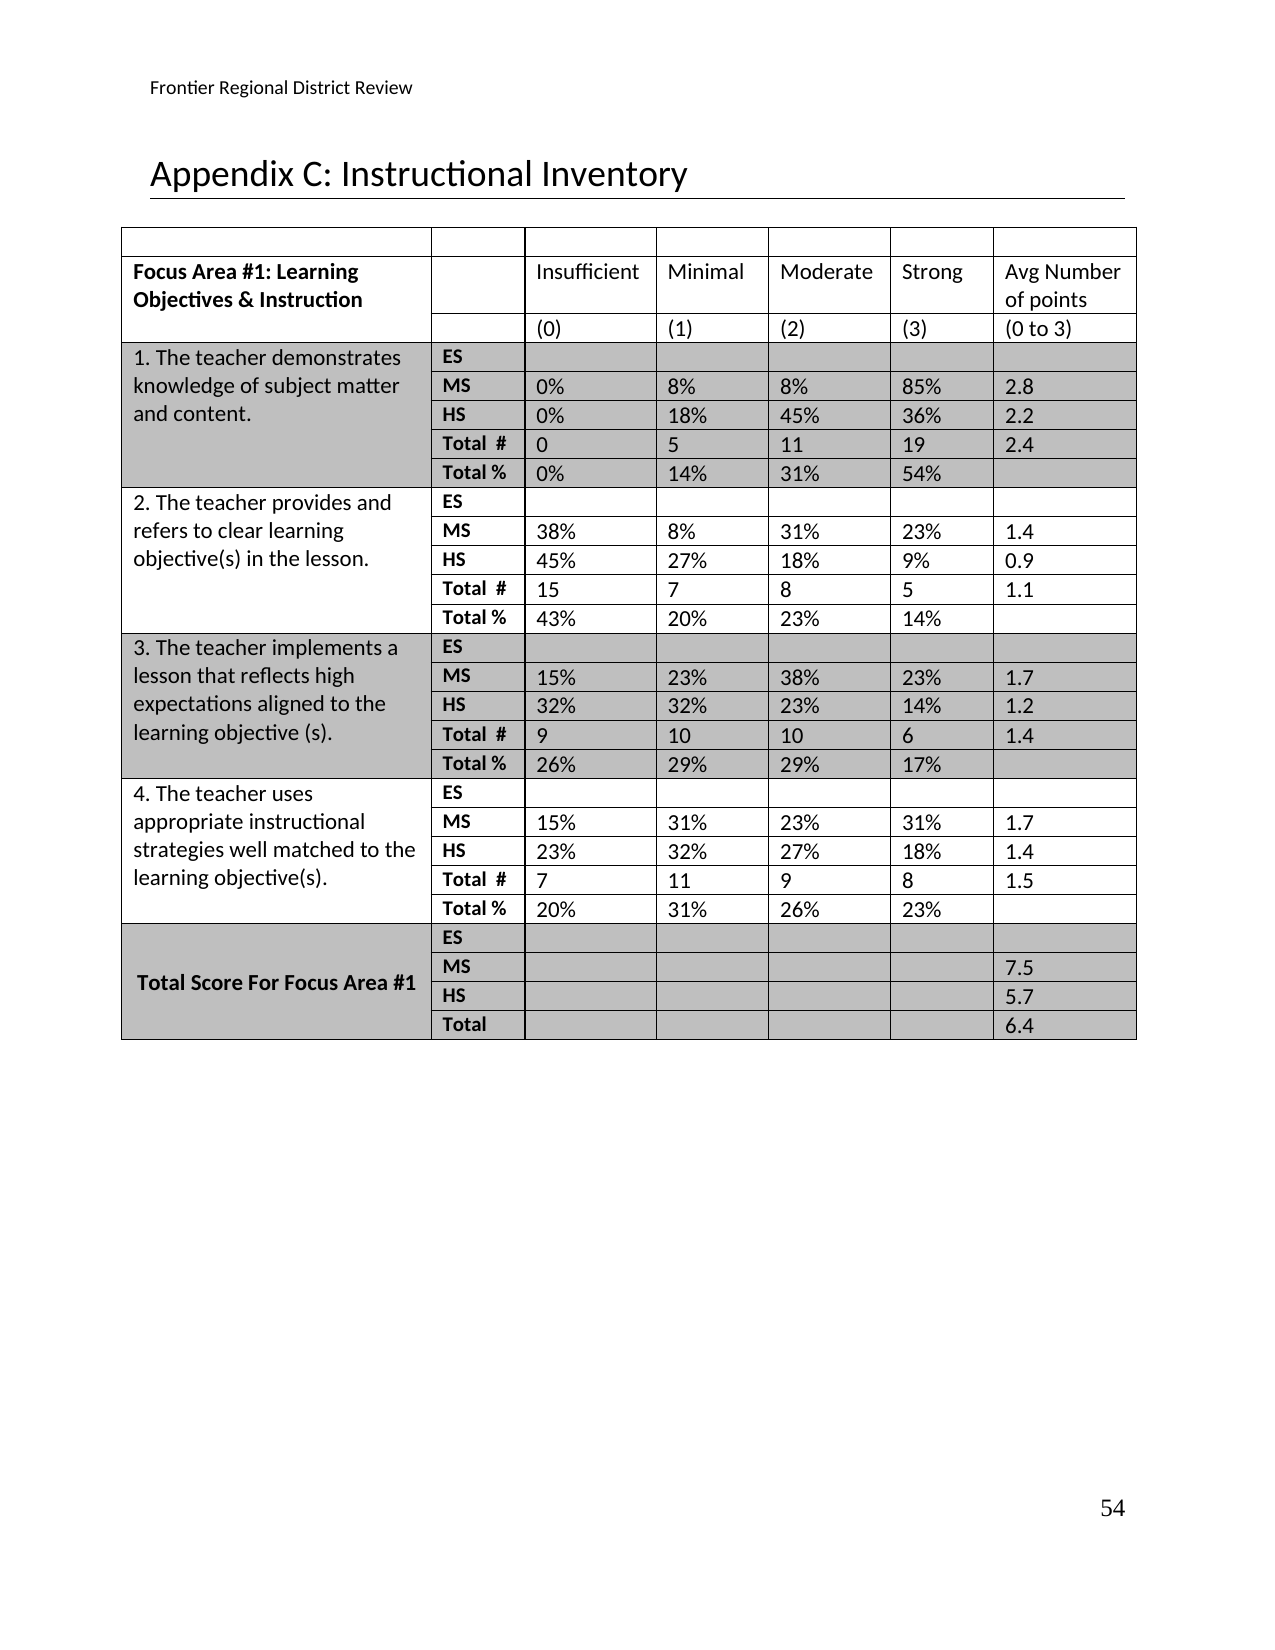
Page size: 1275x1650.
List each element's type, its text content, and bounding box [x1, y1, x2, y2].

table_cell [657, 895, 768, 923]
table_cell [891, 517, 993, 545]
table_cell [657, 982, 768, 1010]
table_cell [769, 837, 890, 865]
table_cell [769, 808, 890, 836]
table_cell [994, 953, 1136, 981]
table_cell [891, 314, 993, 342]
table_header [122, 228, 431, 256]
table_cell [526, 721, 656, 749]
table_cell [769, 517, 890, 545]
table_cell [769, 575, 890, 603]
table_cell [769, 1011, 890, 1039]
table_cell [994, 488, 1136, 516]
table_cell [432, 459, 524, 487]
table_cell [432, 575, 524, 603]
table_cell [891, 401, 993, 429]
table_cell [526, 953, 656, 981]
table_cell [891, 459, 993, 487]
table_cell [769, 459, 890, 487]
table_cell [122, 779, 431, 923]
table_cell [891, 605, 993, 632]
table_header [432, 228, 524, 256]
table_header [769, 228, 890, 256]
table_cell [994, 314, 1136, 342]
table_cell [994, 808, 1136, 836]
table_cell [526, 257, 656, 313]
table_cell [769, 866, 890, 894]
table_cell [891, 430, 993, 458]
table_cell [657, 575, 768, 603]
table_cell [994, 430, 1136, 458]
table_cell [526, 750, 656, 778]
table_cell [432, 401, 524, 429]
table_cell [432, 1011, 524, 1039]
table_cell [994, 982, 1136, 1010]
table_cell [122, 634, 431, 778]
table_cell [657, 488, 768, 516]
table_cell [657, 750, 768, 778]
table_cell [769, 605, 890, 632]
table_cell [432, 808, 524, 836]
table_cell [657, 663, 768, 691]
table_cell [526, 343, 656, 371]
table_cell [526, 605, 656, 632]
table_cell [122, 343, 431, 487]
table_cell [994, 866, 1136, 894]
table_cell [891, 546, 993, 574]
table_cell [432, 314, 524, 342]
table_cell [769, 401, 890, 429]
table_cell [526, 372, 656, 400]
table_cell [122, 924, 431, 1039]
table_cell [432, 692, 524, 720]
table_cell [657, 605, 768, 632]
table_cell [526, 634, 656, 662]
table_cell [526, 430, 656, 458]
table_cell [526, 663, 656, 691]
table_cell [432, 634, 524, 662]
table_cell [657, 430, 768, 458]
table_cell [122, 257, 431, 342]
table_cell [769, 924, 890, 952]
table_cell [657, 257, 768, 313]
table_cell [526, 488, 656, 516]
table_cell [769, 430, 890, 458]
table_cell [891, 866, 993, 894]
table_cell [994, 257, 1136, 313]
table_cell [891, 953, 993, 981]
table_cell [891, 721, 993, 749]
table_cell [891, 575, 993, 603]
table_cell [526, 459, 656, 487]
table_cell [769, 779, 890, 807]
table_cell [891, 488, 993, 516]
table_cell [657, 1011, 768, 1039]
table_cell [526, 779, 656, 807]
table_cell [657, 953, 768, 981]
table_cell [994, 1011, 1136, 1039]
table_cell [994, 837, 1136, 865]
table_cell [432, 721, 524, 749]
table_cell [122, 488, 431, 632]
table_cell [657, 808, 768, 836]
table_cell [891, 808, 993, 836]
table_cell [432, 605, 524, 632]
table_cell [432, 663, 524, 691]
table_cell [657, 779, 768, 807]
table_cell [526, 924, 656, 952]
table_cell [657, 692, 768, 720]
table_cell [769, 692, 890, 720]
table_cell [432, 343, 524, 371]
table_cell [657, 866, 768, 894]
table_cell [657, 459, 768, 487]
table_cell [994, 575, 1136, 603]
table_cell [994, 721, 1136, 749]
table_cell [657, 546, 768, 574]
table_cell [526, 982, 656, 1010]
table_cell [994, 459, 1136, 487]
text Appendix C: Instructional Inventory [150, 150, 1125, 198]
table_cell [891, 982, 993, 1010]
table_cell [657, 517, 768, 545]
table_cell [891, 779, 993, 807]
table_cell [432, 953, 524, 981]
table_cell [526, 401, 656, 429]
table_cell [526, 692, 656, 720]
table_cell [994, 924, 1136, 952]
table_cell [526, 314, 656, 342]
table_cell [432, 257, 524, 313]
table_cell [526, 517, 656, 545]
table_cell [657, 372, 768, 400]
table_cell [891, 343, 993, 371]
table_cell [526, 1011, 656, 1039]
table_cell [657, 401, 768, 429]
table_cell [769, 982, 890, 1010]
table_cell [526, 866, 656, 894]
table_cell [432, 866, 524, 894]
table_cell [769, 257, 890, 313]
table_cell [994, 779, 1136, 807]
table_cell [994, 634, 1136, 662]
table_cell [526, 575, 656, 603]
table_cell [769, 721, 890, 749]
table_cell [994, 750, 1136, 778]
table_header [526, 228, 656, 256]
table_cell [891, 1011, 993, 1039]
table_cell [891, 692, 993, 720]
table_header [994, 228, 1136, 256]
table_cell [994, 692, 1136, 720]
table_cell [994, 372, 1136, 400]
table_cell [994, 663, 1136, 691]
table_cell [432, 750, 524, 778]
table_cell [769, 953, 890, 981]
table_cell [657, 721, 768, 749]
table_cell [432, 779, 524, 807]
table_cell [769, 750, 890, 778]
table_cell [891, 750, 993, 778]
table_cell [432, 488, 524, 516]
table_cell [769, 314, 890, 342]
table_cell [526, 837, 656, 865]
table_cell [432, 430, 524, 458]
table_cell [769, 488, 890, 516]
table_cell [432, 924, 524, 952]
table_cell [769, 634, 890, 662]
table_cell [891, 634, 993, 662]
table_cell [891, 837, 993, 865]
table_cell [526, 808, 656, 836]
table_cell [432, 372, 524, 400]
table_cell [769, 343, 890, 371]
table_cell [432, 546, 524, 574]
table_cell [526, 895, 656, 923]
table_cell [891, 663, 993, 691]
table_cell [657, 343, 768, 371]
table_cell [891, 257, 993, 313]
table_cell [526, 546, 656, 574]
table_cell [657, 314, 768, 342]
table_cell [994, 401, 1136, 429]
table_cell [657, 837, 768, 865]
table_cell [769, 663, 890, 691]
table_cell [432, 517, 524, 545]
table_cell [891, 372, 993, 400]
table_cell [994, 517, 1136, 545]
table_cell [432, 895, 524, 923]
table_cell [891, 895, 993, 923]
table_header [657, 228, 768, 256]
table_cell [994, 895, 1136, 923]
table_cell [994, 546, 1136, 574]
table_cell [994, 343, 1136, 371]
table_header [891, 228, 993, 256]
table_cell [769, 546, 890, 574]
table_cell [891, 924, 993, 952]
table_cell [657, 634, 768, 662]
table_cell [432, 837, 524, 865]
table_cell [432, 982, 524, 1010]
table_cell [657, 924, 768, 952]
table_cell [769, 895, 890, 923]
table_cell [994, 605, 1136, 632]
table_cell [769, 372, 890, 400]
